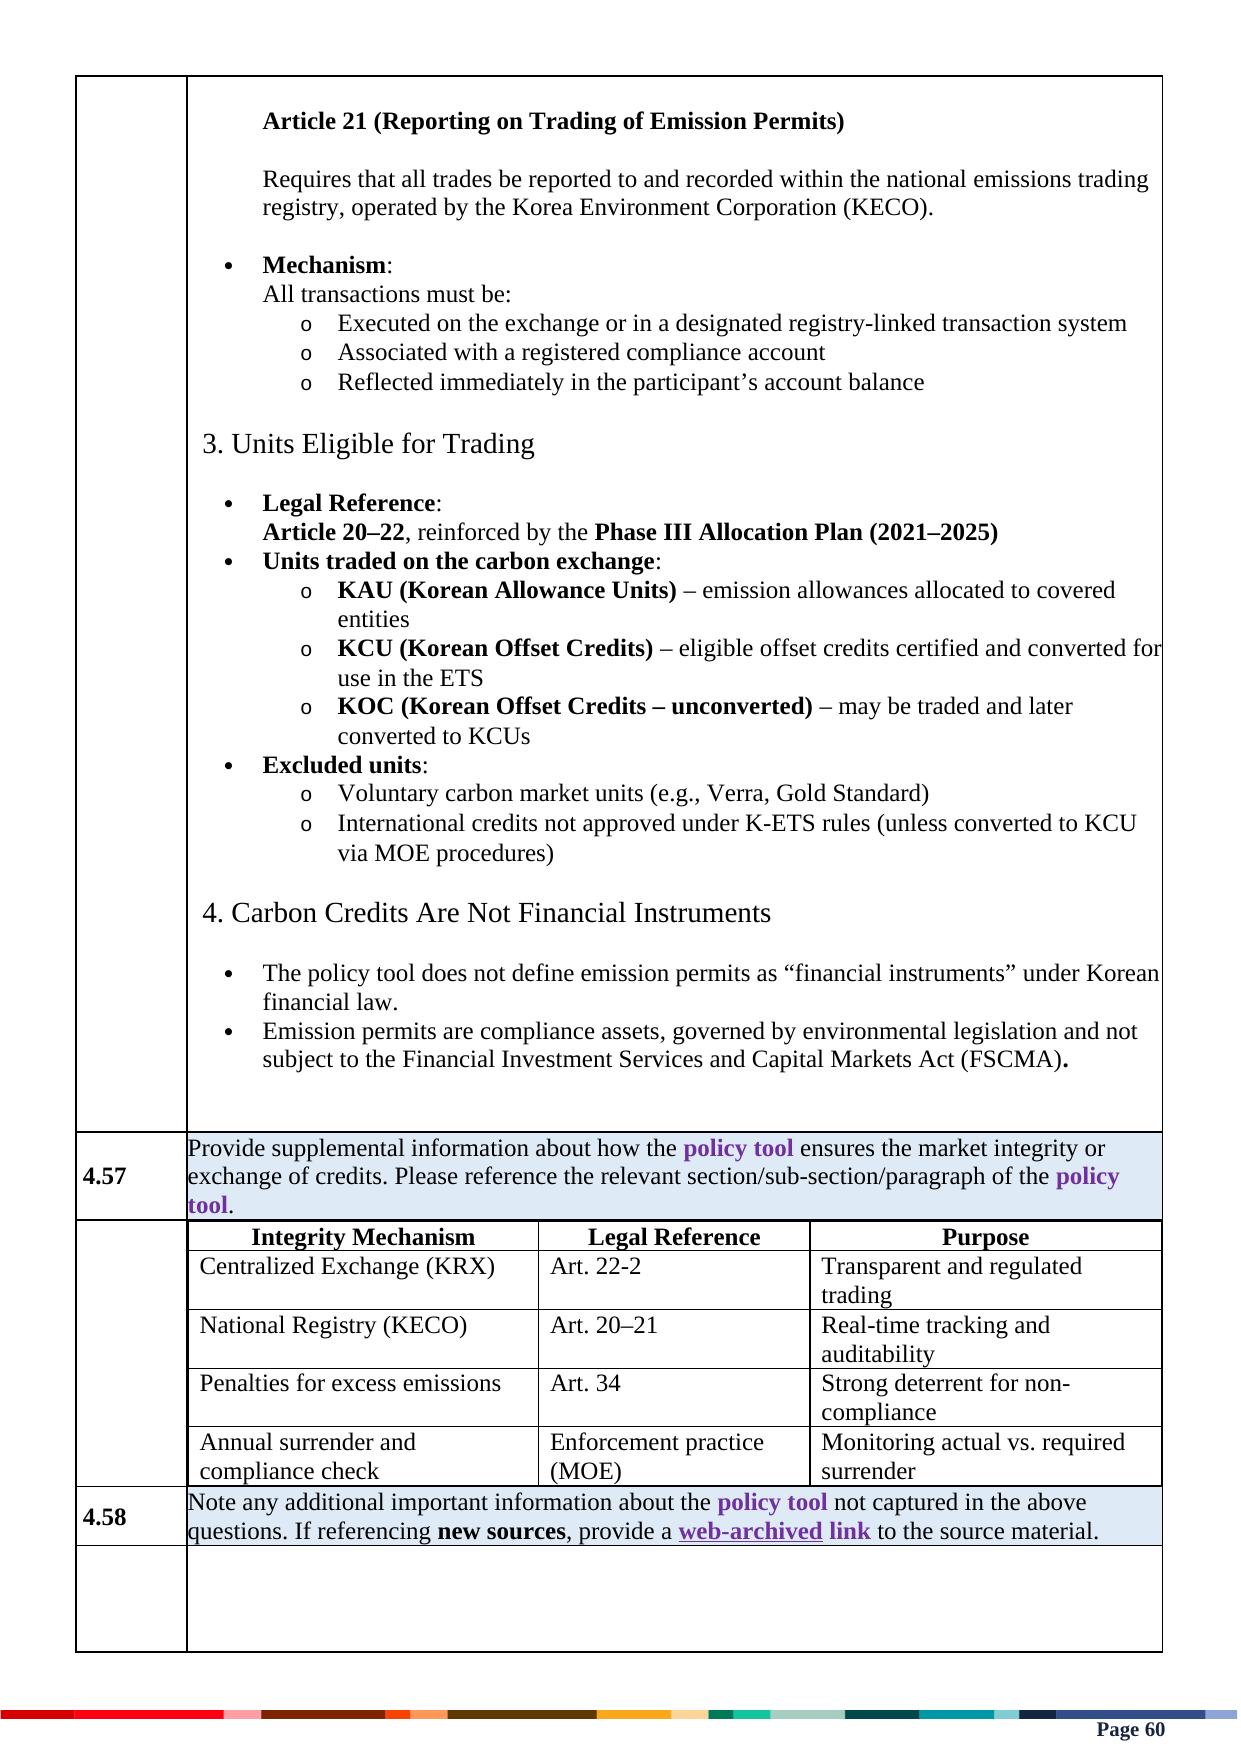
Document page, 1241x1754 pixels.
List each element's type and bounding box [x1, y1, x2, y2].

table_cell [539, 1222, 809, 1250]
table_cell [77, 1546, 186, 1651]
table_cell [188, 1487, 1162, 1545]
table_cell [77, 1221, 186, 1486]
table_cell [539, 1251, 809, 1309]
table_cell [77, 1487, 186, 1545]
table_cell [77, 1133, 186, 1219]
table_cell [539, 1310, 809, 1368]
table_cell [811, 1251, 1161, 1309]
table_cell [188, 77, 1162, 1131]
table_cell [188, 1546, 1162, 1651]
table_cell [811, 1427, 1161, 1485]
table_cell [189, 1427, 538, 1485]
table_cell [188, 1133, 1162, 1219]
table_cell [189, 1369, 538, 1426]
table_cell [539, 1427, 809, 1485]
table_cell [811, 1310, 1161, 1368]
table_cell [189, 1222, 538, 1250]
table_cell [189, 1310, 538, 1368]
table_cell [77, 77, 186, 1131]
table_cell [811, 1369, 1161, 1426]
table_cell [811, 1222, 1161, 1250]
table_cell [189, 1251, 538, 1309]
picture [0, 1710, 1236, 1719]
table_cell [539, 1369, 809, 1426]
